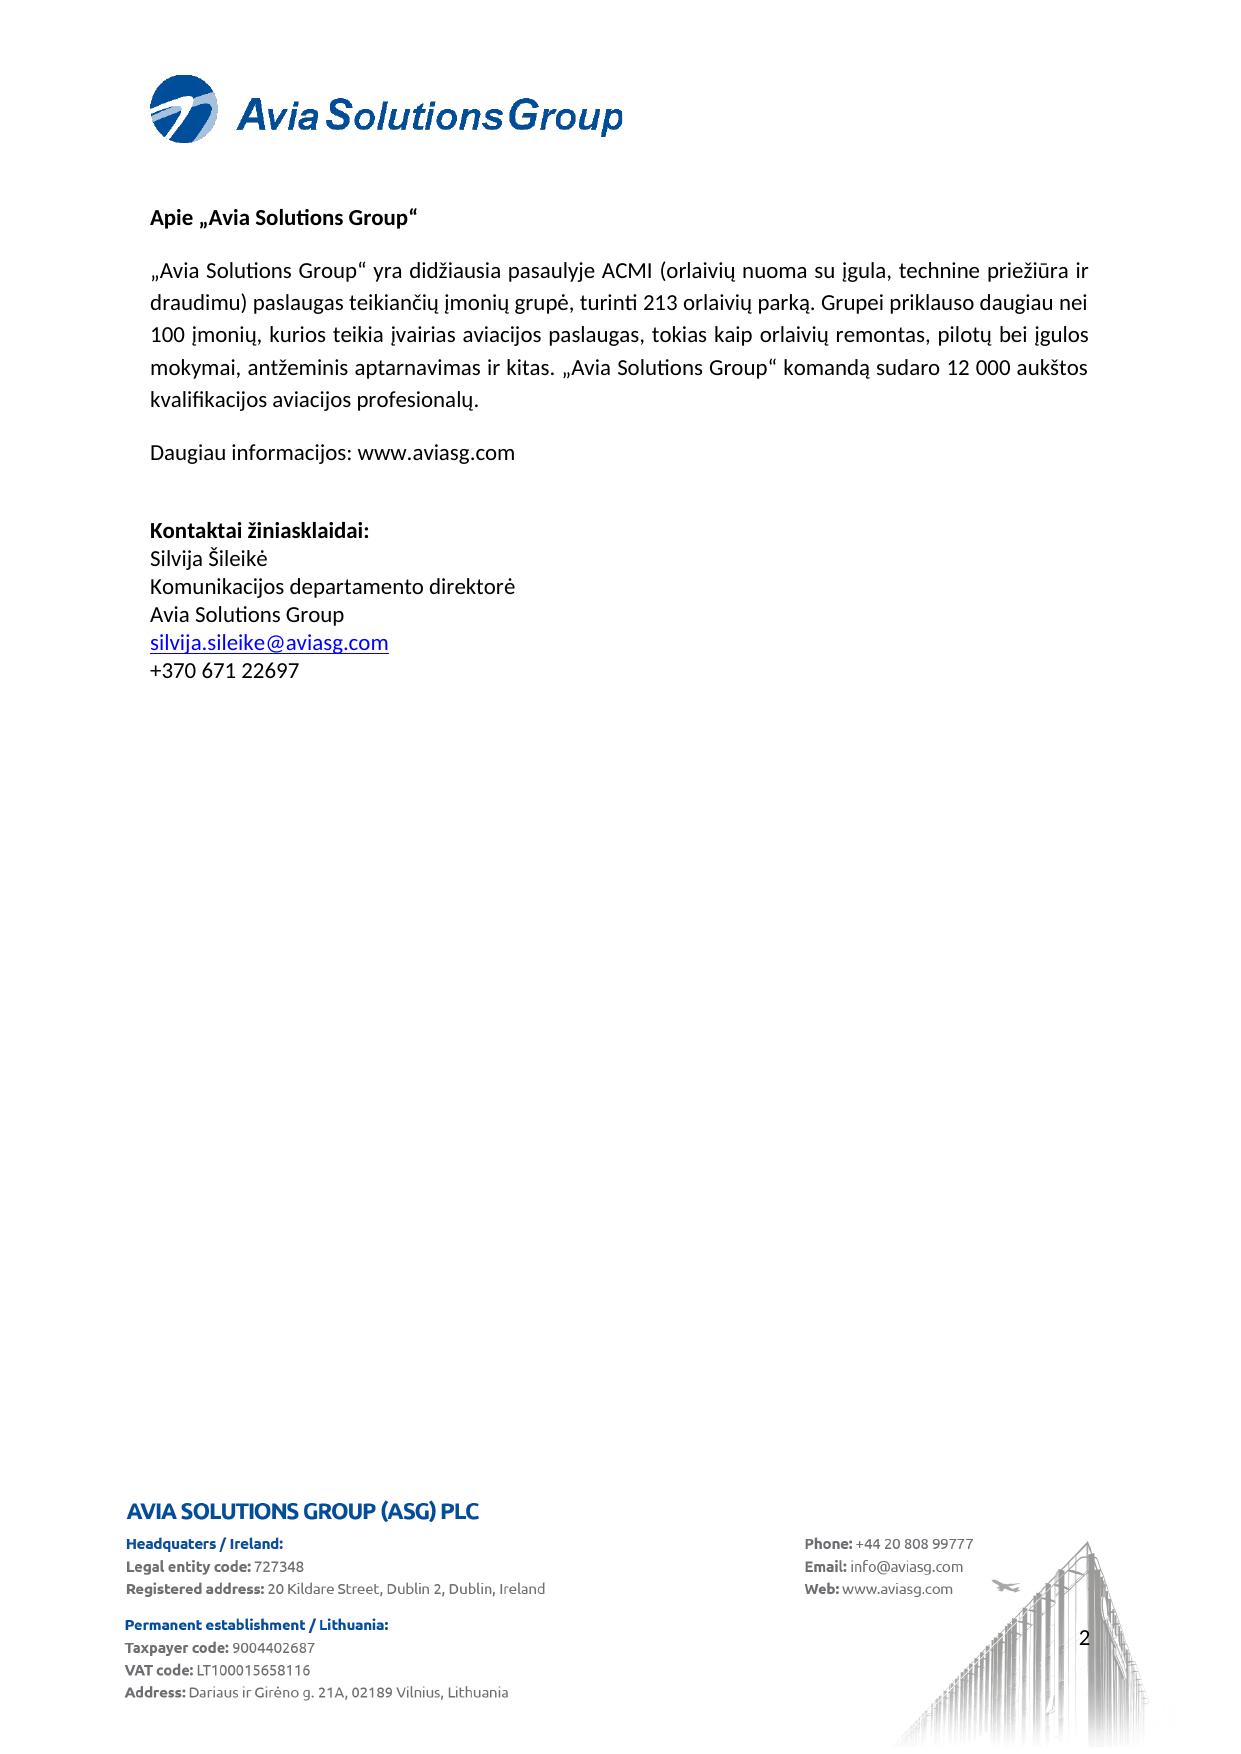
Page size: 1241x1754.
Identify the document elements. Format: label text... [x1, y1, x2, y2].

text „Avia Solutions Group“ yra didžiausia pasaulyje ACMI (orlaivių nuoma su įgula, technine priežiūra ir draudimu) paslaugas teikiančių įmonių grupė, turinti 213 orlaivių parką. Grupei priklauso daugiau nei 100 įmonių, kurios teikia įvairias aviacijos paslaugas, tokias kaip orlaivių remontas, pilotų bei įgulos mokymai, antžeminis aptarnavimas ir kitas. „Avia Solutions Group“ komandą sudaro 12 000 aukštos kvalifikacijos aviacijos profesionalų. [150, 256, 1090, 413]
picture [3, 1435, 1241, 1748]
picture [150, 75, 623, 143]
text Daugiau informacijos: www.aviasg.com [150, 438, 1090, 466]
text Silvija Šileikė Komunikacijos departamento direktorė Avia Solutions Group silvija.sileike@aviasg.com +370 671 22697 [150, 544, 1090, 684]
text Kontaktai žiniasklaidai: [150, 516, 1090, 544]
text Apie „Avia Solutions Group“ [150, 203, 1090, 231]
